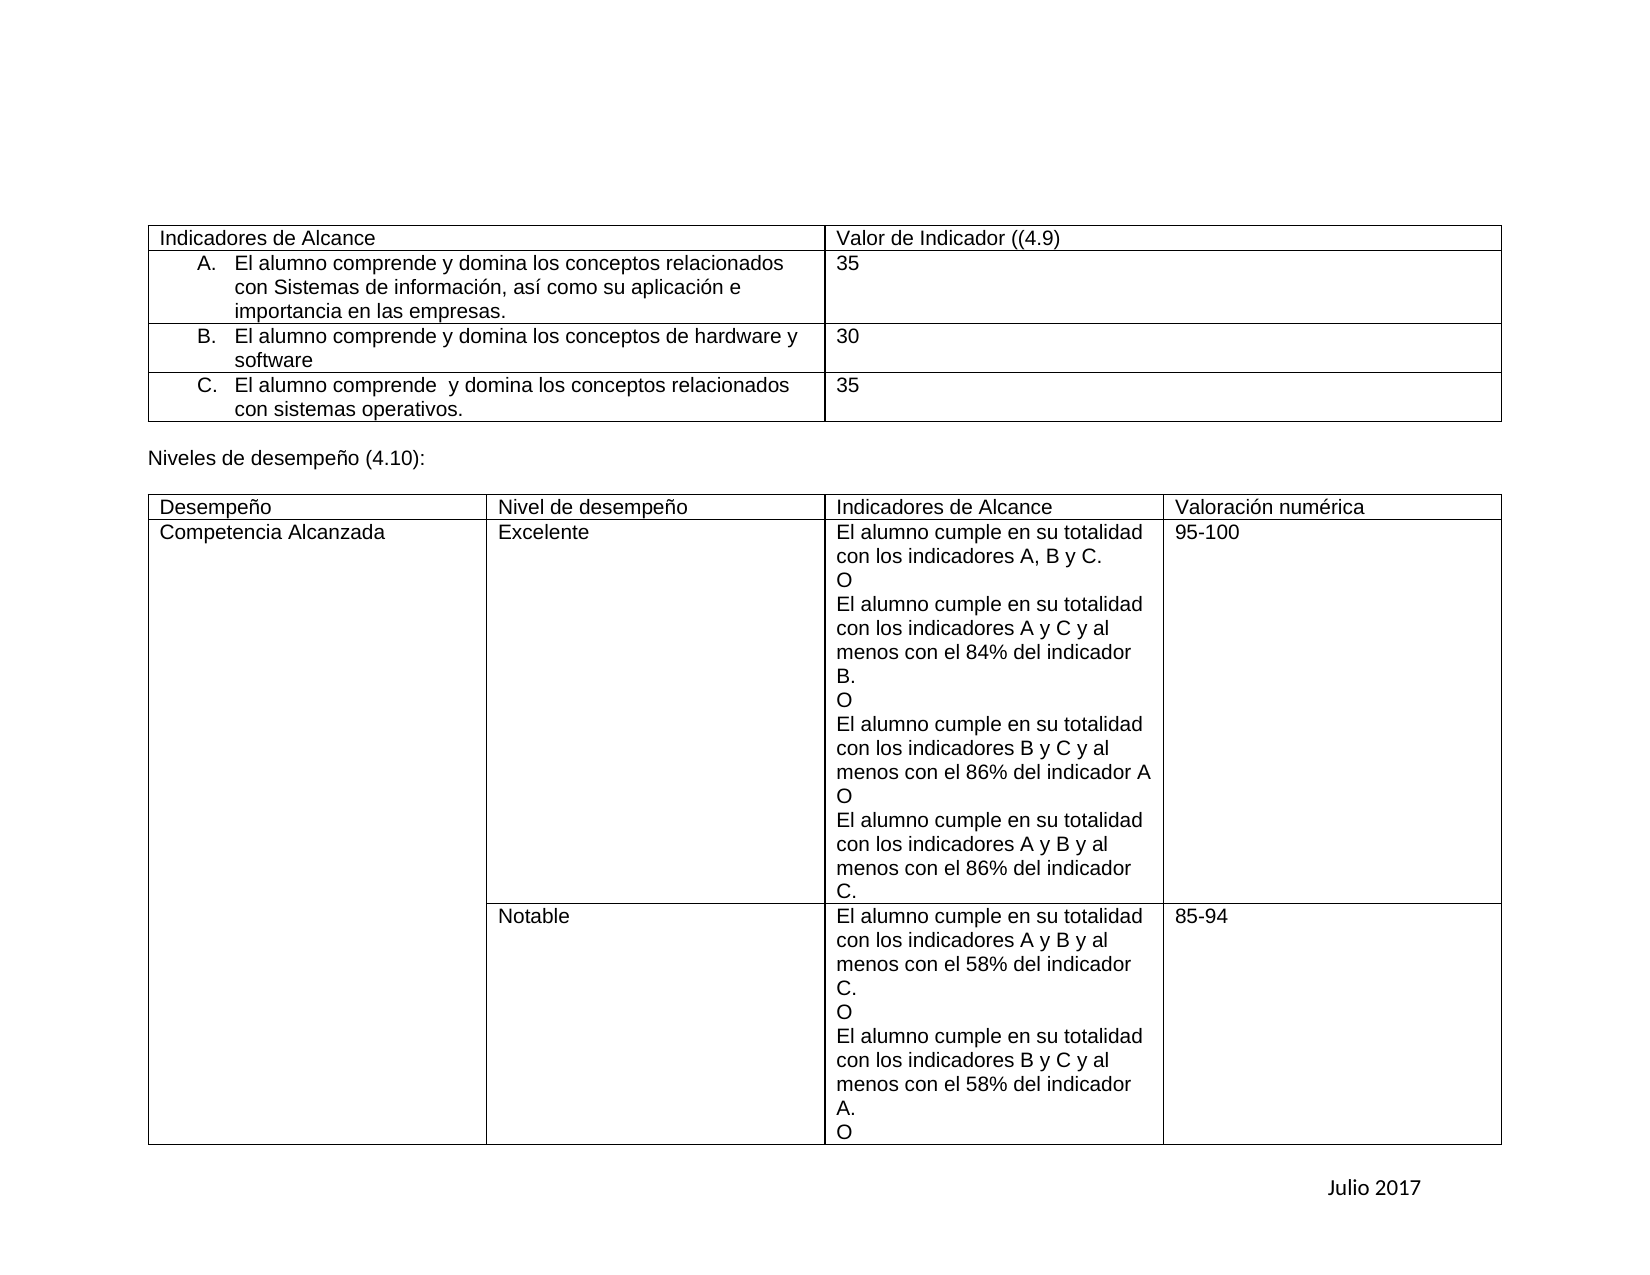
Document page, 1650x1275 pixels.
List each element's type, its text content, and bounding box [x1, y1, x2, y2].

table_cell 30 [826, 324, 1501, 372]
table_cell Notable [487, 904, 824, 1144]
table_cell El alumno cumple en su totalidad con los indicadores A, B y C. O El alumno cumple en su totalidad con los indicadores A y C y al menos con el 84% del indicador B. O El alumno cumple en su totalidad con los indicadores B y C y al menos con el 86% del indicador A O El alumno cumple en su totalidad con los indicadores A y B y al menos con el 86% del indicador C. [826, 520, 1163, 903]
table_header Indicadores de Alcance [826, 495, 1163, 519]
text Niveles de desempeño (4.10): [148, 446, 1502, 470]
table_cell 85-94 [1164, 904, 1501, 1144]
table_header Valoración numérica [1164, 495, 1501, 519]
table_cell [826, 904, 1163, 1144]
table_cell 95-100 [1164, 520, 1501, 903]
table_header Indicadores de Alcance [149, 226, 824, 250]
table_cell 35 [826, 251, 1501, 323]
table_cell El alumno comprende y domina los conceptos relacionados con Sistemas de información, así como su aplicación e importancia en las empresas. [149, 251, 824, 323]
table_header Valor de Indicador ((4.9) [826, 226, 1501, 250]
table_header Nivel de desempeño [487, 495, 824, 519]
table_cell El alumno comprende y domina los conceptos relacionados con sistemas operativos. [149, 373, 824, 421]
table_cell El alumno comprende y domina los conceptos de hardware y software [149, 324, 824, 372]
table_cell Excelente [487, 520, 824, 903]
table_cell Competencia Alcanzada [149, 520, 486, 1144]
table_header Desempeño [149, 495, 486, 519]
table_cell 35 [826, 373, 1501, 421]
